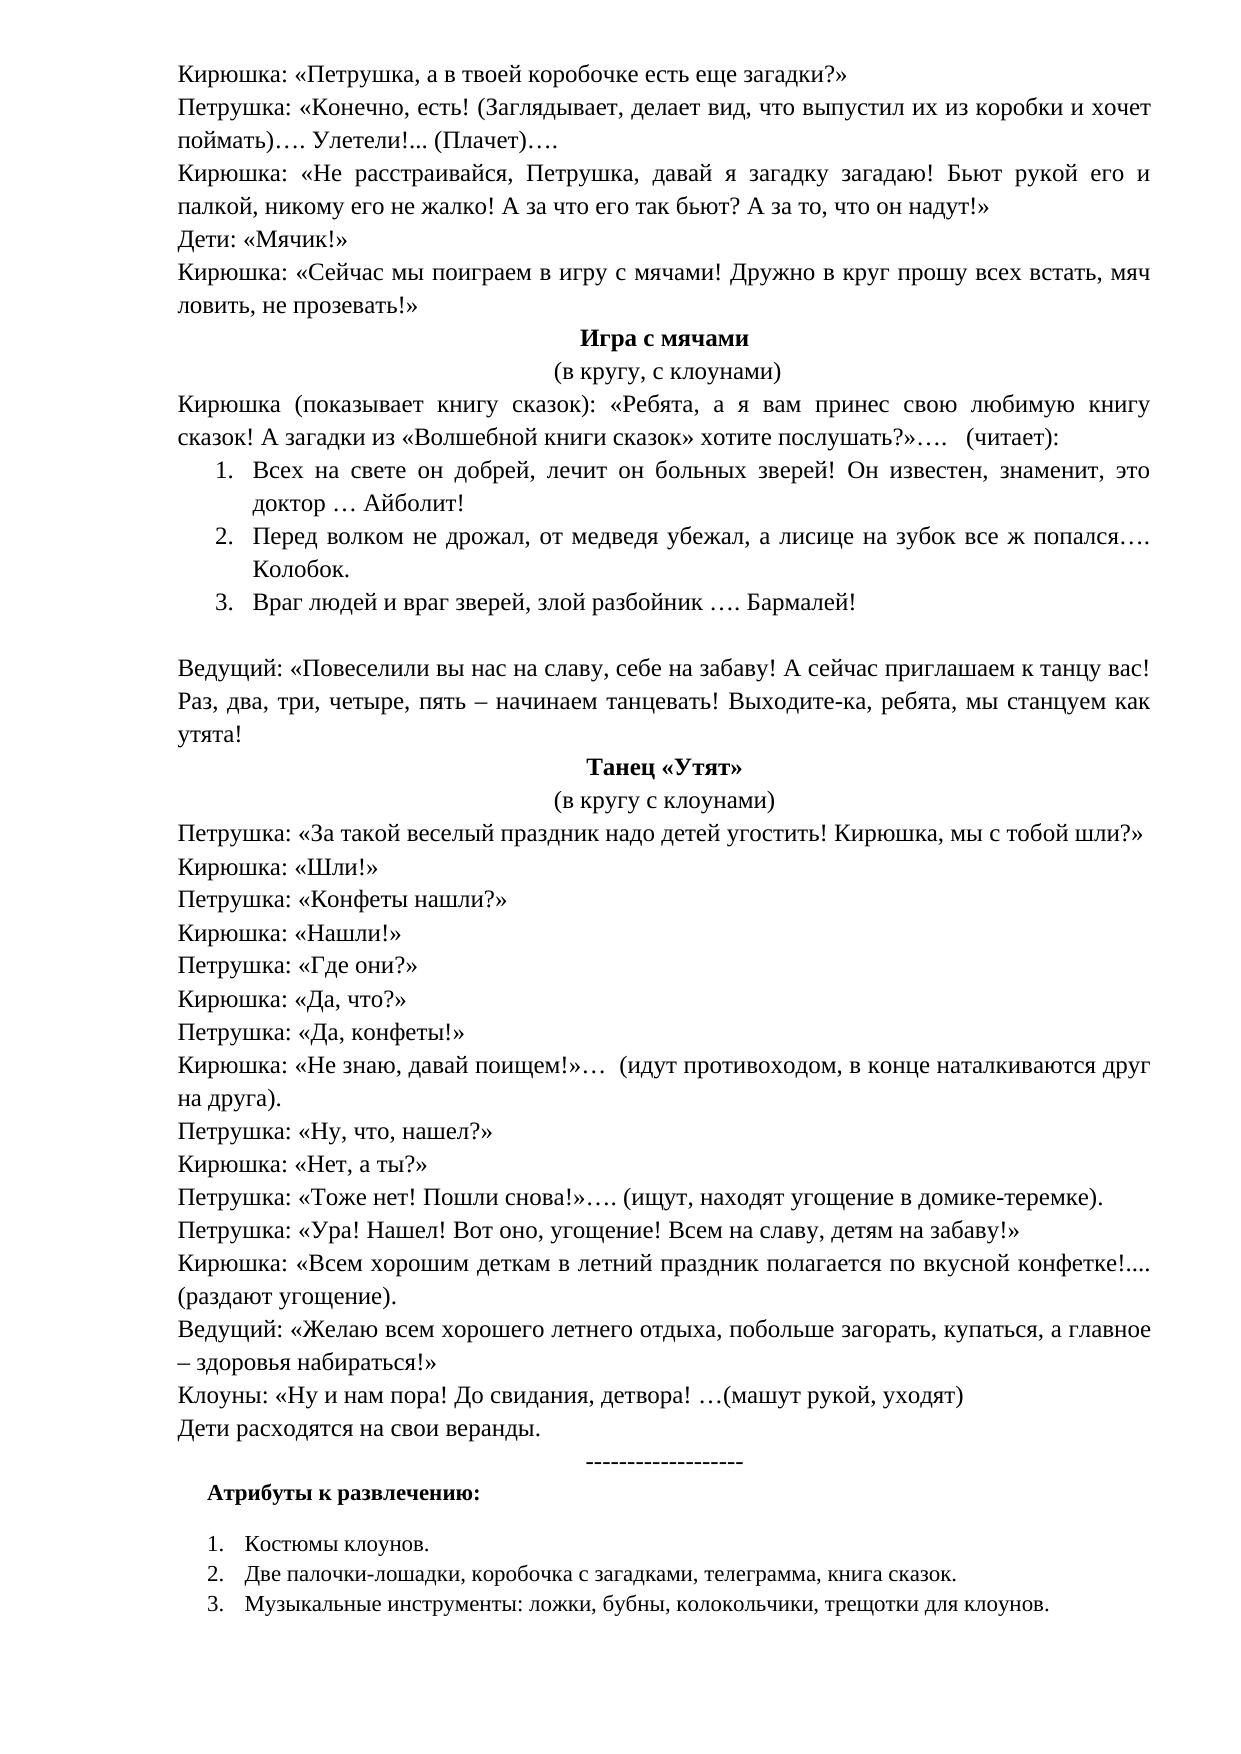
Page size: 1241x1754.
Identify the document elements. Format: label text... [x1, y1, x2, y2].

list Перед волком не дрожал, от медведя убежал, а лисице на зубок все ж попался…. Колобок. [215, 521, 1152, 583]
text Кирюшка (показывает книгу сказок): «Ребята, а я вам принес свою любимую книгу сказок! А загадки из «Волшебной книги сказок» хотите послушать?»…. (читает): [177, 389, 1152, 451]
text Дети расходятся на свои веранды. [177, 1413, 1152, 1442]
text Ведущий: «Желаю всем хорошего летнего отдыха, побольше загорать, купаться, а главное – здоровья набираться!» [177, 1314, 1152, 1376]
list Всех на свете он добрей, лечит он больных зверей! Он известен, знаменит, это доктор … Айболит! [215, 455, 1152, 517]
text Кирюшка: «Не знаю, давай поищем!»… (идут противоходом, в конце наталкиваются друг на друга). [177, 1050, 1152, 1111]
text Петрушка: «Ура! Нашел! Вот оно, угощение! Всем на славу, детям на забаву!» [177, 1215, 1152, 1243]
text Петрушка: «Ну, что, нашел?» [177, 1116, 1152, 1144]
list Костюмы клоунов. [207, 1530, 1152, 1556]
text Петрушка: «Да, конфеты!» [177, 1017, 1152, 1045]
text Кирюшка: «Всем хорошим деткам в летний праздник полагается по вкусной конфетке!.... (раздают угощение). [177, 1248, 1152, 1309]
text Петрушка: «Конфеты нашли?» [177, 884, 1152, 913]
text Петрушка: «Тоже нет! Пошли снова!»…. (ищут, находят угощение в домике-теремке). [177, 1182, 1152, 1211]
text (в кругу с клоунами) [177, 786, 1152, 814]
text Кирюшка: «Нашли!» [177, 918, 1152, 946]
text Клоуны: «Ну и нам пора! До свидания, детвора! …(машут рукой, уходят) [177, 1380, 1152, 1409]
list Враг людей и враг зверей, злой разбойник …. Бармалей! [215, 587, 1152, 616]
text Кирюшка: «Шли!» [177, 852, 1152, 880]
text (в кругу, с клоунами) [177, 356, 1152, 385]
text Петрушка: «Где они?» [177, 951, 1152, 979]
text Петрушка: «Конечно, есть! (Заглядывает, делает вид, что выпустил их из коробки и хочет поймать)…. Улетели!... (Плачет)…. [177, 92, 1152, 154]
text Кирюшка: «Да, что?» [177, 984, 1152, 1012]
text Игра с мячами [177, 323, 1152, 352]
text Ведущий: «Повеселили вы нас на славу, себе на забаву! А сейчас приглашаем к танцу вас! Раз, два, три, четыре, пять – начинаем танцевать! Выходите-ка, ребята, мы станцуем как утята! [177, 653, 1152, 748]
text ------------------- [177, 1446, 1152, 1475]
text Кирюшка: «Петрушка, а в твоей коробочке есть еще загадки?» [177, 59, 1152, 88]
list Две палочки-лошадки, коробочка с загадками, телеграмма, книга сказок. [207, 1560, 1152, 1587]
text Кирюшка: «Нет, а ты?» [177, 1149, 1152, 1177]
text Кирюшка: «Не расстраивайся, Петрушка, давай я загадку загадаю! Бьют рукой его и палкой, никому его не жалко! А за что его так бьют? А за то, что он надут!» [177, 158, 1152, 220]
text Атрибуты к развлечению: [177, 1479, 1152, 1505]
text Петрушка: «За такой веселый праздник надо детей угостить! Кирюшка, мы с тобой шли?» [177, 818, 1152, 847]
text Кирюшка: «Сейчас мы поиграем в игру с мячами! Дружно в круг прошу всех встать, мяч ловить, не прозевать!» [177, 257, 1152, 319]
text Танец «Утят» [177, 752, 1152, 781]
list Музыкальные инструменты: ложки, бубны, колокольчики, трещотки для клоунов. [207, 1590, 1152, 1617]
text Дети: «Мячик!» [177, 224, 1152, 253]
